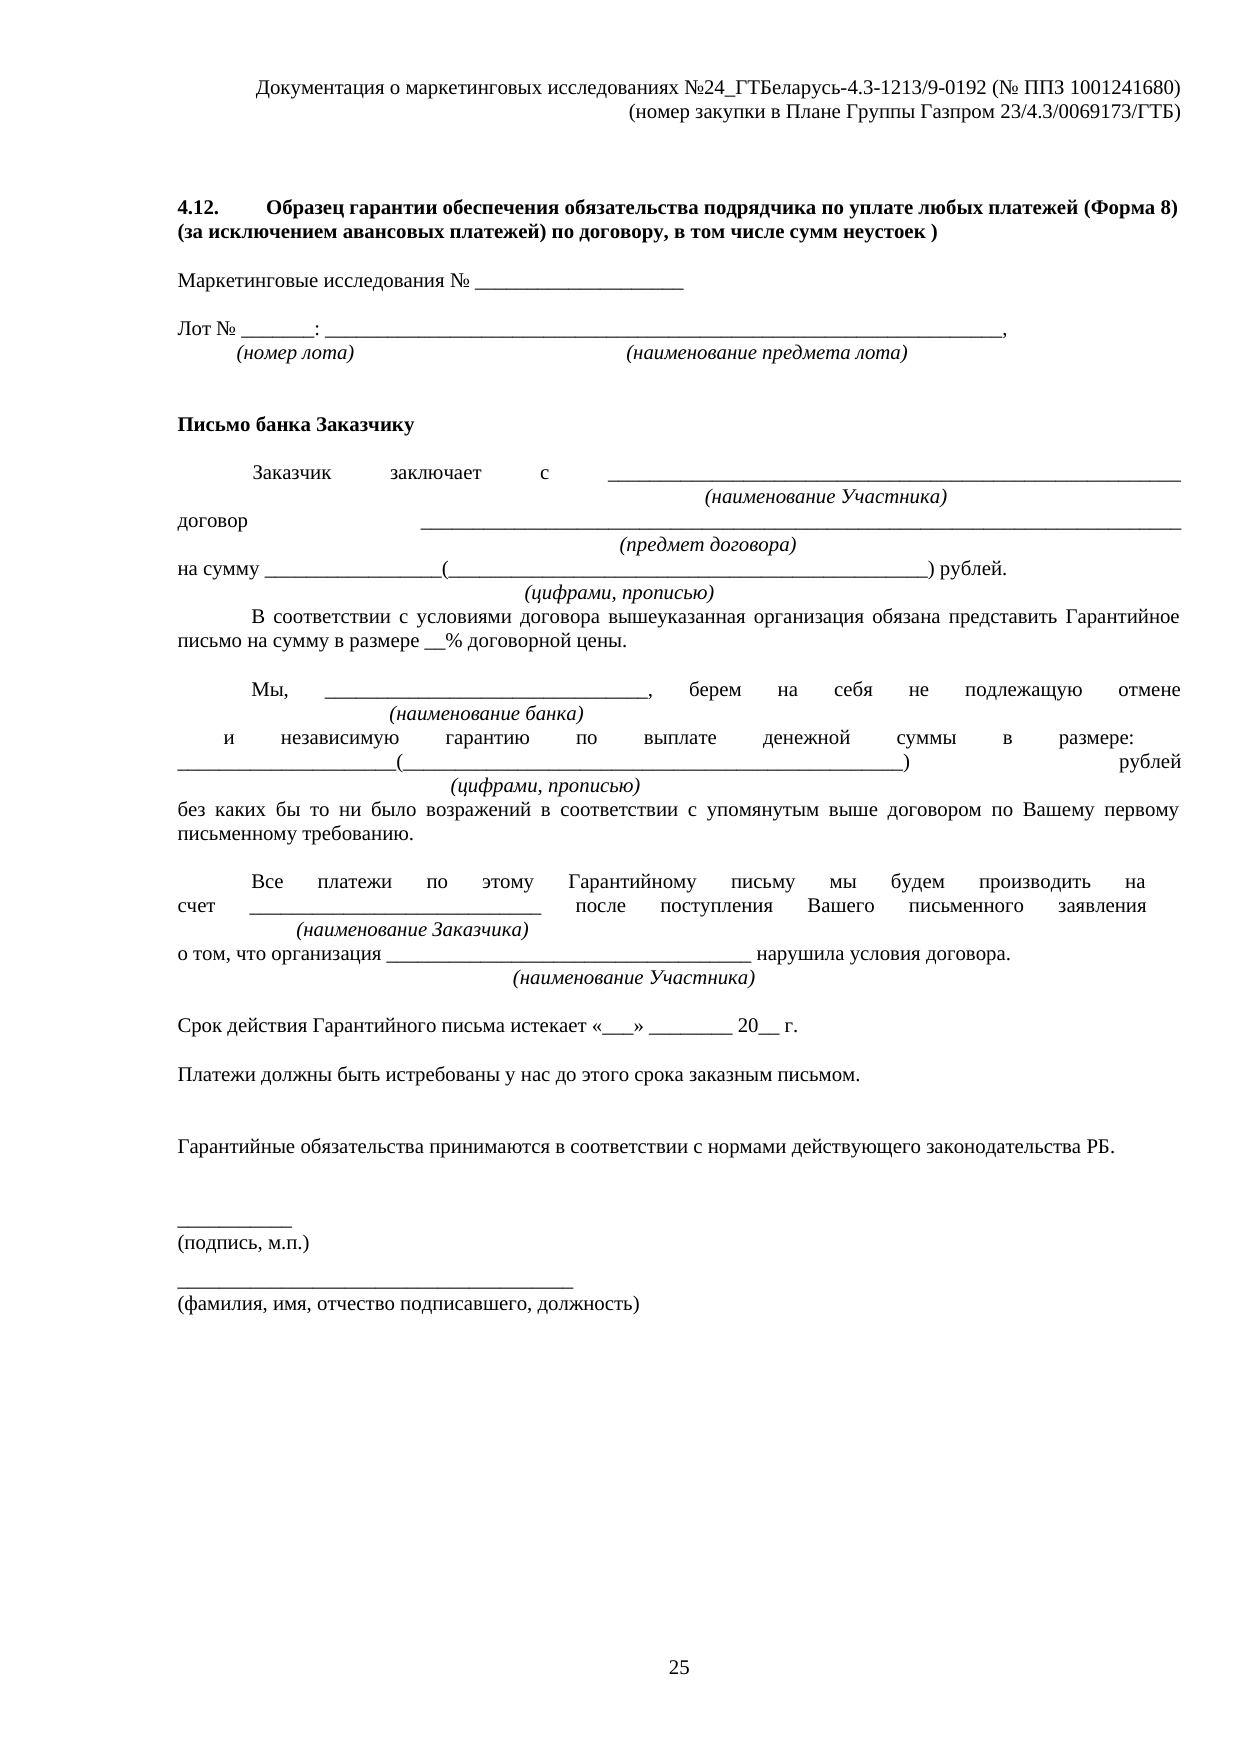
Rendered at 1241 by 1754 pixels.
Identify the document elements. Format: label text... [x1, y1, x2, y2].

text Лот № _______: _________________________________________________________________, [177, 316, 1181, 340]
text Маркетинговые исследования № ____________________ [177, 267, 1181, 292]
text (наименование Участника) [177, 965, 1181, 989]
text Мы, _______________________________, берем на себя не подлежащую отмене (наименование банка) [177, 677, 1181, 725]
text (цифрами, прописью) [177, 580, 1181, 604]
text ______________________________________ [177, 1267, 1181, 1291]
text Срок действия Гарантийного письма истекает «___» ________ 20__ г. [177, 1013, 1181, 1037]
text (фамилия, имя, отчество подписавшего, должность) [177, 1291, 1181, 1315]
text без каких бы то ни было возражений в соответствии с упомянутым выше договором по Вашему первому письменному требованию. [177, 797, 1181, 845]
text В соответствии с условиями договора вышеуказанная организация обязана представить Гарантийное письмо на сумму в размере __% договорной цены. [177, 604, 1181, 652]
text (подпись, м.п.) [177, 1230, 1181, 1254]
text и независимую гарантию по выплате денежной суммы в размере: _____________________(________________________________________________) рублей (цифрами, прописью) [177, 725, 1181, 797]
list Образец гарантии обеспечения обязательства подрядчика по уплате любых платежей (Форма 8) [177, 195, 1181, 219]
text (номер лота) (наименование предмета лота) [177, 340, 1181, 364]
text ___________ [177, 1206, 1181, 1230]
text Все платежи по этому Гарантийному письму мы будем производить на счет ____________________________ после поступления Вашего письменного заявления (наименование Заказчика) [177, 869, 1181, 941]
text договор _________________________________________________________________________ (предмет договора) [177, 508, 1181, 556]
text на сумму _________________(______________________________________________) рублей. [177, 556, 1181, 580]
text Заказчик заключает с _______________________________________________________ (наименование Участника) [177, 460, 1181, 508]
text Письмо банка Заказчику [177, 412, 1181, 436]
text Платежи должны быть истребованы у нас до этого срока заказным письмом. [177, 1062, 1181, 1086]
text о том, что организация ___________________________________ нарушила условия договора. [177, 941, 1181, 965]
text (за исключением авансовых платежей) по договору, в том числе сумм неустоек ) [177, 219, 1181, 243]
text Гарантийные обязательства принимаются в соответствии с нормами действующего законодательства РБ. [177, 1134, 1181, 1158]
